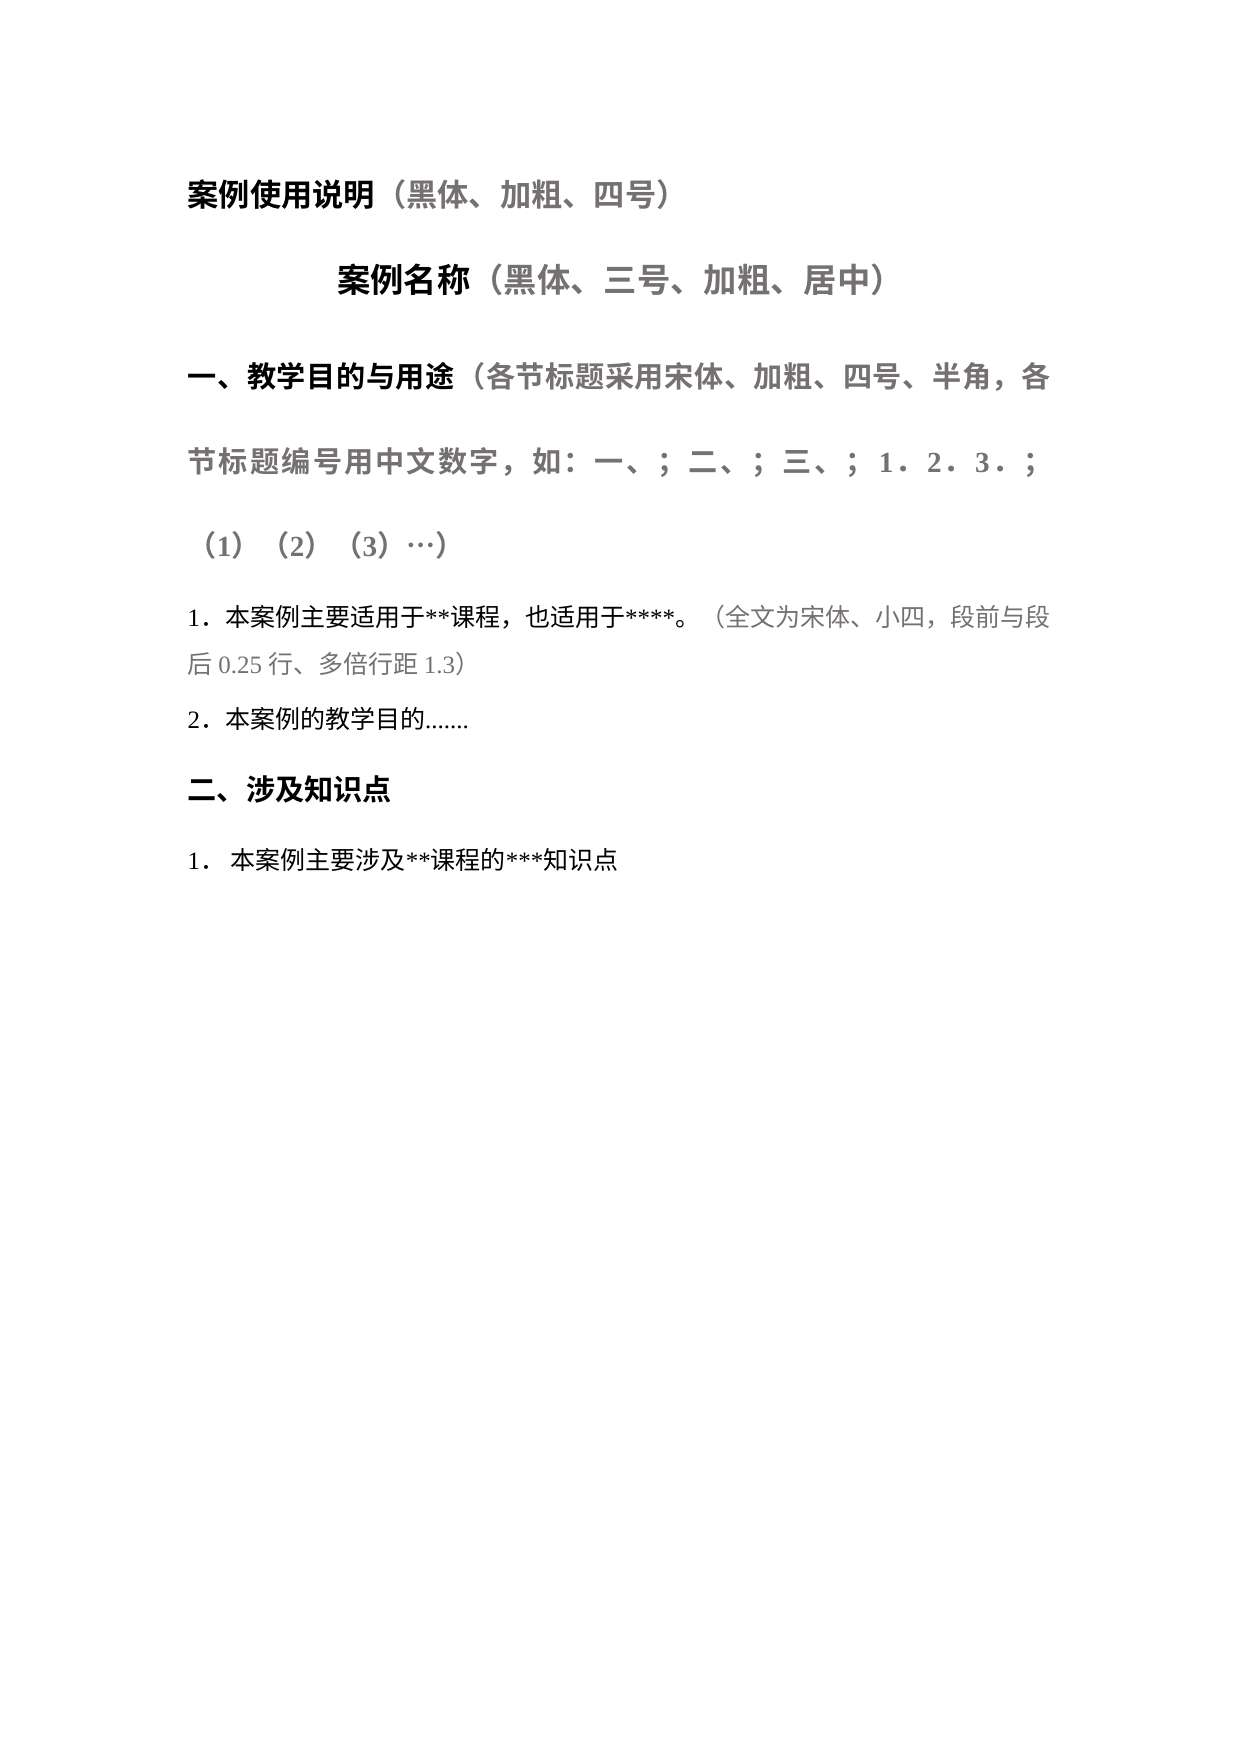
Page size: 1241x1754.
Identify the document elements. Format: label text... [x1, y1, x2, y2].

text 案例名称（黑体、三号、加粗、居中） [187, 254, 1053, 302]
text 1． 本案例主要涉及**课程的***知识点 [187, 841, 1053, 877]
subtitle 二、涉及知识点 [187, 755, 1053, 820]
text 2．本案例的教学目的....... [187, 700, 1053, 736]
subtitle 一、教学目的与用途（各节标题采用宋体、加粗、四号、半角，各节标题编号用中文数字，如：一、；二、；三、；1．2．3．；（1）（2）（3）…） [187, 343, 1053, 577]
text 案例使用说明（黑体、加粗、四号） [187, 170, 1053, 215]
text 1．本案例主要适用于**课程，也适用于****。（全文为宋体、小四，段前与段后 0.25 行、多倍行距 1.3） [187, 597, 1053, 681]
